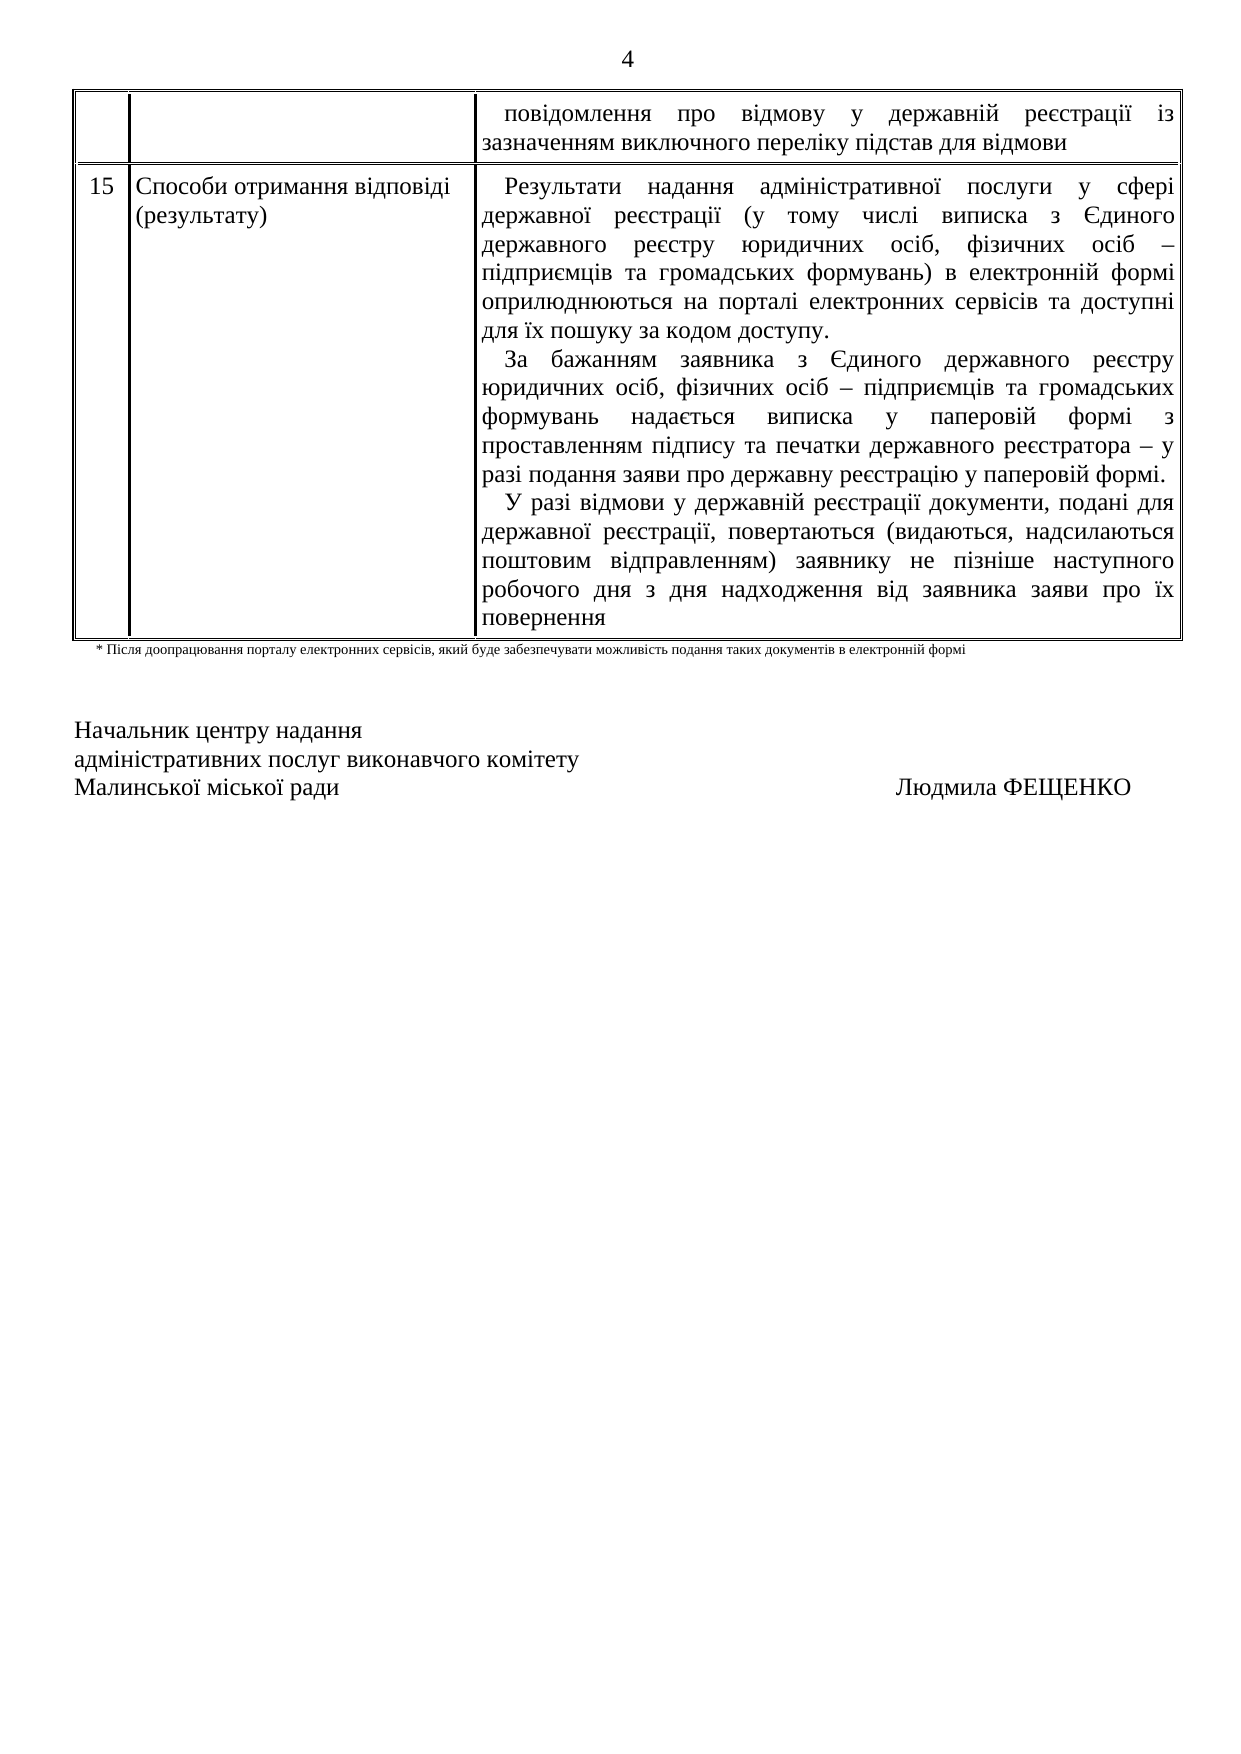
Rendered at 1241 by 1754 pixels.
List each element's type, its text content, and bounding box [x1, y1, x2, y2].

table_cell Результати надання адміністративної послуги у сфері державної реєстрації (у тому числі виписка з Єдиного державного реєстру юридичних осіб, фізичних осіб – підприємців та громадських формувань) в електронній формі оприлюднюються на порталі електронних сервісів та доступні для їх пошуку за кодом доступу. За бажанням заявника з Єдиного державного реєстру юридичних осіб, фізичних осіб – підприємців та громадських формувань надається виписка у паперовій формі з проставленням підпису та печатки державного реєстратора – у разі подання заяви про державну реєстрацію у паперовій формі. У разі відмови у державній реєстрації документи, подані для державної реєстрації, повертаються (видаються, надсилаються поштовим відправленням) заявнику не пізніше наступного робочого дня з дня надходження від заявника заяви про їх повернення [475, 162, 1181, 637]
text Малинської міської ради Людмила ФЕЩЕНКО [74, 772, 1181, 801]
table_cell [129, 92, 475, 162]
text адміністративних послуг виконавчого комітету [74, 744, 1181, 772]
text Начальник центру надання [74, 715, 1181, 744]
table_cell 15 [74, 162, 129, 637]
table_cell 14 [76, 90, 129, 162]
text * Після доопрацювання порталу електронних сервісів, який буде забезпечувати можливість подання таких документів в електронній формі [59, 641, 1181, 657]
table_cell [475, 92, 1180, 162]
table_cell Способи отримання відповіді (результату) [129, 165, 475, 637]
